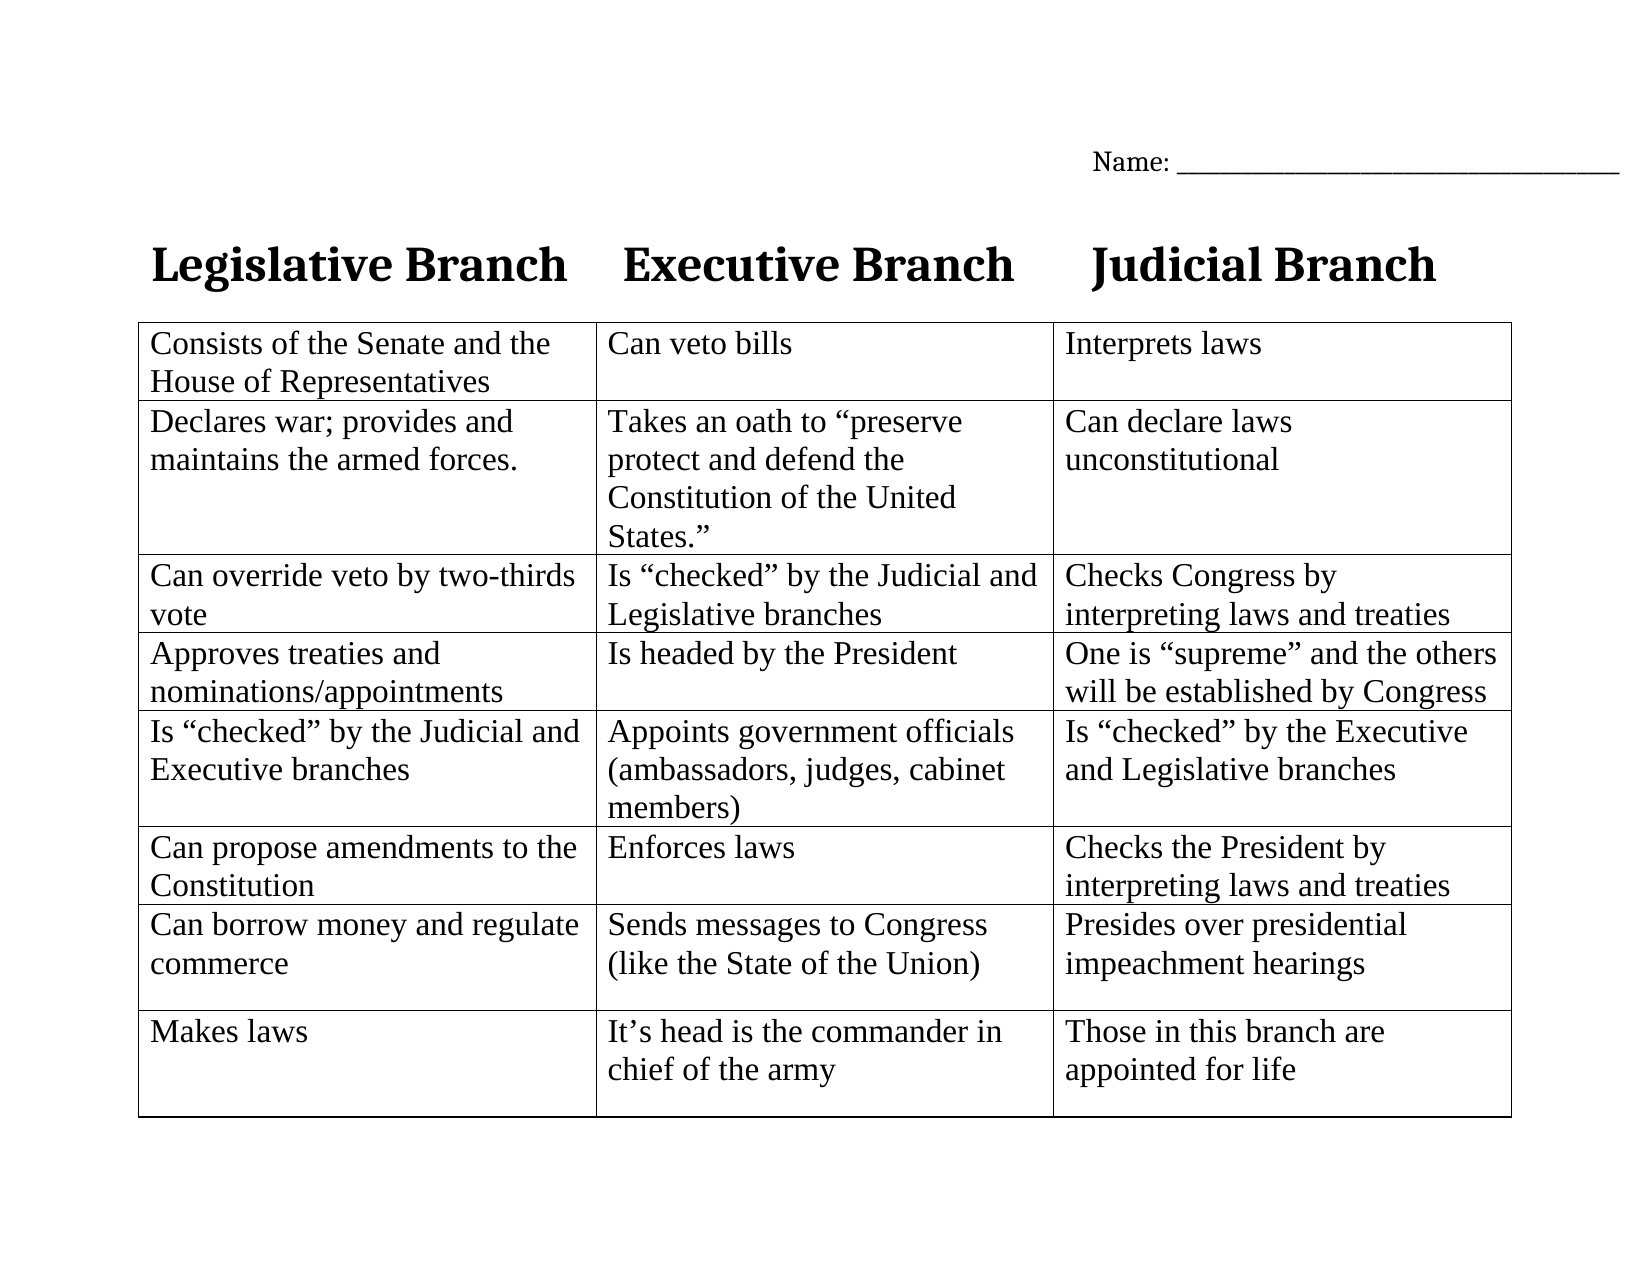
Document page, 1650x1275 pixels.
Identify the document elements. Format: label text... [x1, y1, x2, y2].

table_cell Checks Congress by interpreting laws and treaties [1054, 555, 1511, 632]
table_cell Declares war; provides and maintains the armed forces. [139, 401, 596, 554]
table_cell Those in this branch are appointed for life [1054, 1011, 1511, 1116]
table_cell Presides over presidential impeachment hearings [1054, 905, 1511, 1010]
table_cell Makes laws [139, 1011, 596, 1116]
table_header Consists of the Senate and the House of Representatives [139, 323, 596, 400]
table_cell Is “checked” by the Judicial and Executive branches [139, 711, 596, 826]
table_cell It’s head is the commander in chief of the army [597, 1011, 1053, 1116]
table_cell Is “checked” by the Executive and Legislative branches [1054, 711, 1511, 826]
table_header Interprets laws [1054, 323, 1511, 400]
table_cell Approves treaties and nominations/appointments [139, 633, 596, 710]
table_cell Sends messages to Congress (like the State of the Union) [597, 905, 1053, 1010]
table_cell Can borrow money and regulate commerce [139, 905, 596, 1010]
table_cell Takes an oath to “preserve protect and defend the Constitution of the United States.” [597, 401, 1053, 554]
table_cell Can override veto by two-thirds vote [139, 555, 596, 632]
text Name: _________________________________________ [30, 145, 1620, 178]
table_cell Can propose amendments to the Constitution [139, 827, 596, 903]
table_cell Is “checked” by the Judicial and Legislative branches [597, 555, 1053, 632]
table_cell Can declare laws unconstitutional [1054, 401, 1511, 554]
table_header Can veto bills [597, 323, 1053, 400]
table_cell Appoints government officials (ambassadors, judges, cabinet members) [597, 711, 1053, 826]
table_cell Enforces laws [597, 827, 1053, 903]
table_cell One is “supreme” and the others will be established by Congress [1054, 633, 1511, 710]
text Legislative Branch Executive Branch Judicial Branch [30, 236, 1620, 293]
table_cell Checks the President by interpreting laws and treaties [1054, 827, 1511, 903]
table_cell Is headed by the President [597, 633, 1053, 710]
